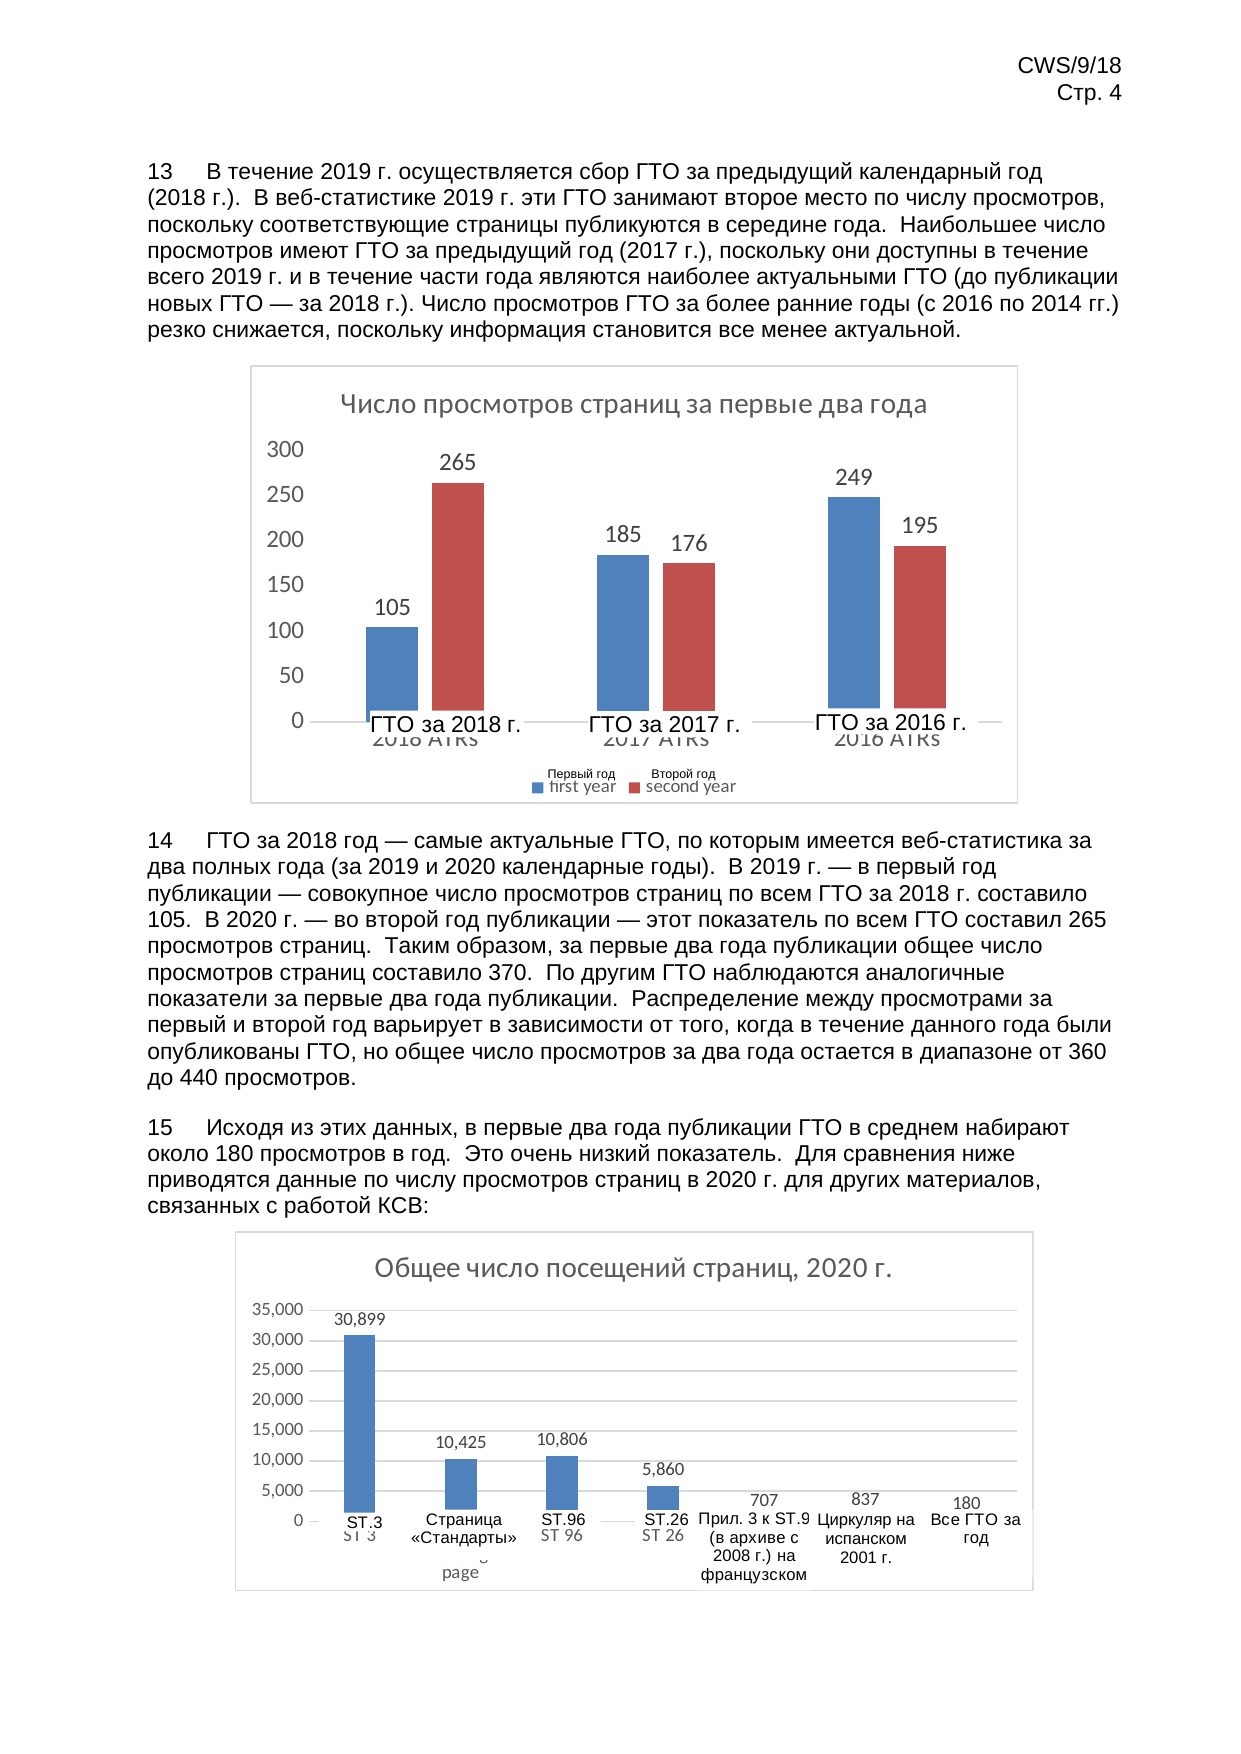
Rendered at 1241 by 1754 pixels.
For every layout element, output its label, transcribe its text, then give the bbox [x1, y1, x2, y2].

list Исходя из этих данных, в первые два года публикации ГТО в среднем набирают около 180 просмотров в год. Это очень низкий показатель. Для сравнения ниже приводятся данные по числу просмотров страниц в 2020 г. для других материалов, связанных с работой КСВ: [147, 1113, 1122, 1219]
list ГТО за 2018 год — самые актуальные ГТО, по которым имеется веб-статистика за два полных года (за 2019 и 2020 календарные годы). В 2019 г. — в первый год публикации — совокупное число просмотров страниц по всем ГТО за 2018 г. составило 105. В 2020 г. — во второй год публикации — этот показатель по всем ГТО составил 265 просмотров страниц. Таким образом, за первые два года публикации общее число просмотров страниц составило 370. По другим ГТО наблюдаются аналогичные показатели за первые два года публикации. Распределение между просмотрами за первый и второй год варьирует в зависимости от того, когда в течение данного года были опубликованы ГТО, но общее число просмотров за два года остается в диапазоне от 360 до 440 просмотров. [147, 827, 1122, 1091]
list В течение 2019 г. осуществляется сбор ГТО за предыдущий календарный год (2018 г.). В веб-статистике 2019 г. эти ГТО занимают второе место по числу просмотров, поскольку соответствующие страницы публикуются в середине года. Наибольшее число просмотров имеют ГТО за предыдущий год (2017 г.), поскольку они доступны в течение всего 2019 г. и в течение части года являются наиболее актуальными ГТО (до публикации новых ГТО — за 2018 г.). Число просмотров ГТО за более ранние годы (с 2016 по 2014 гг.) резко снижается, поскольку информация становится все менее актуальной. [147, 158, 1122, 342]
